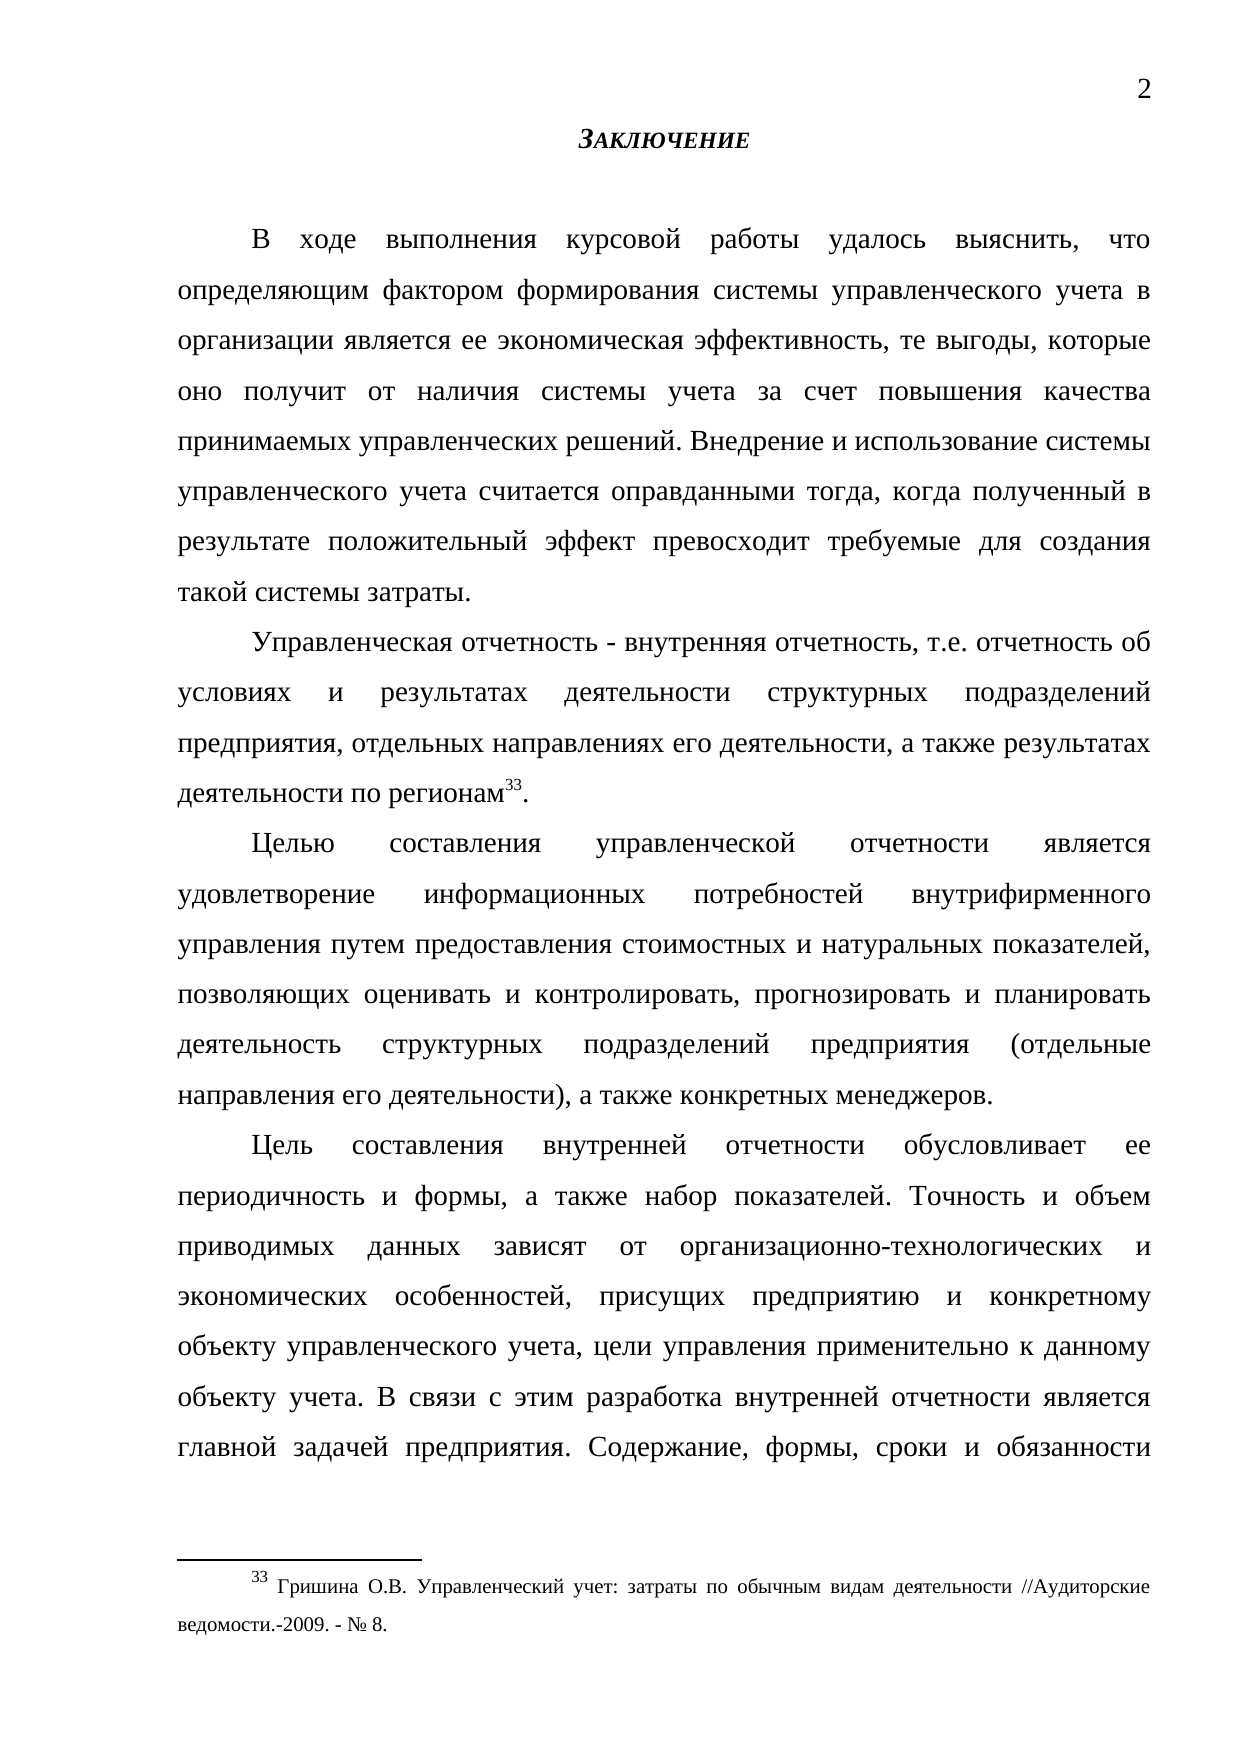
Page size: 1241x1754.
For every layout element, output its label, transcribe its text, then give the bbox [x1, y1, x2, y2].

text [177, 1127, 1152, 1463]
text В ходе выполнения курсовой работы удалось выяснить, что определяющим фактором формирования системы управленческого учета в организации является ее экономическая эффективность, те выгоды, которые оно получит от наличия системы учета за счет повышения качества принимаемых управленческих решений. Внедрение и использование системы управленческого учета считается оправданными тогда, когда полученный в результате положительный эффект превосходит требуемые для создания такой системы затраты. [177, 222, 1152, 607]
text Управленческая отчетность - внутренняя отчетность, т.е. отчетность об условиях и результатах деятельности структурных подразделений предприятия, отдельных направлениях его деятельности, а также результатах деятельности по регионам. [177, 624, 1152, 809]
subtitle Заключение [177, 121, 1152, 154]
text Целью составления управленческой отчетности является удовлетворение информационных потребностей внутрифирменного управления путем предоставления стоимостных и натуральных показателей, позволяющих оценивать и контролировать, прогнозировать и планировать деятельность структурных подразделений предприятия (отдельные направления его деятельности), а также конкретных менеджеров. [177, 825, 1152, 1111]
